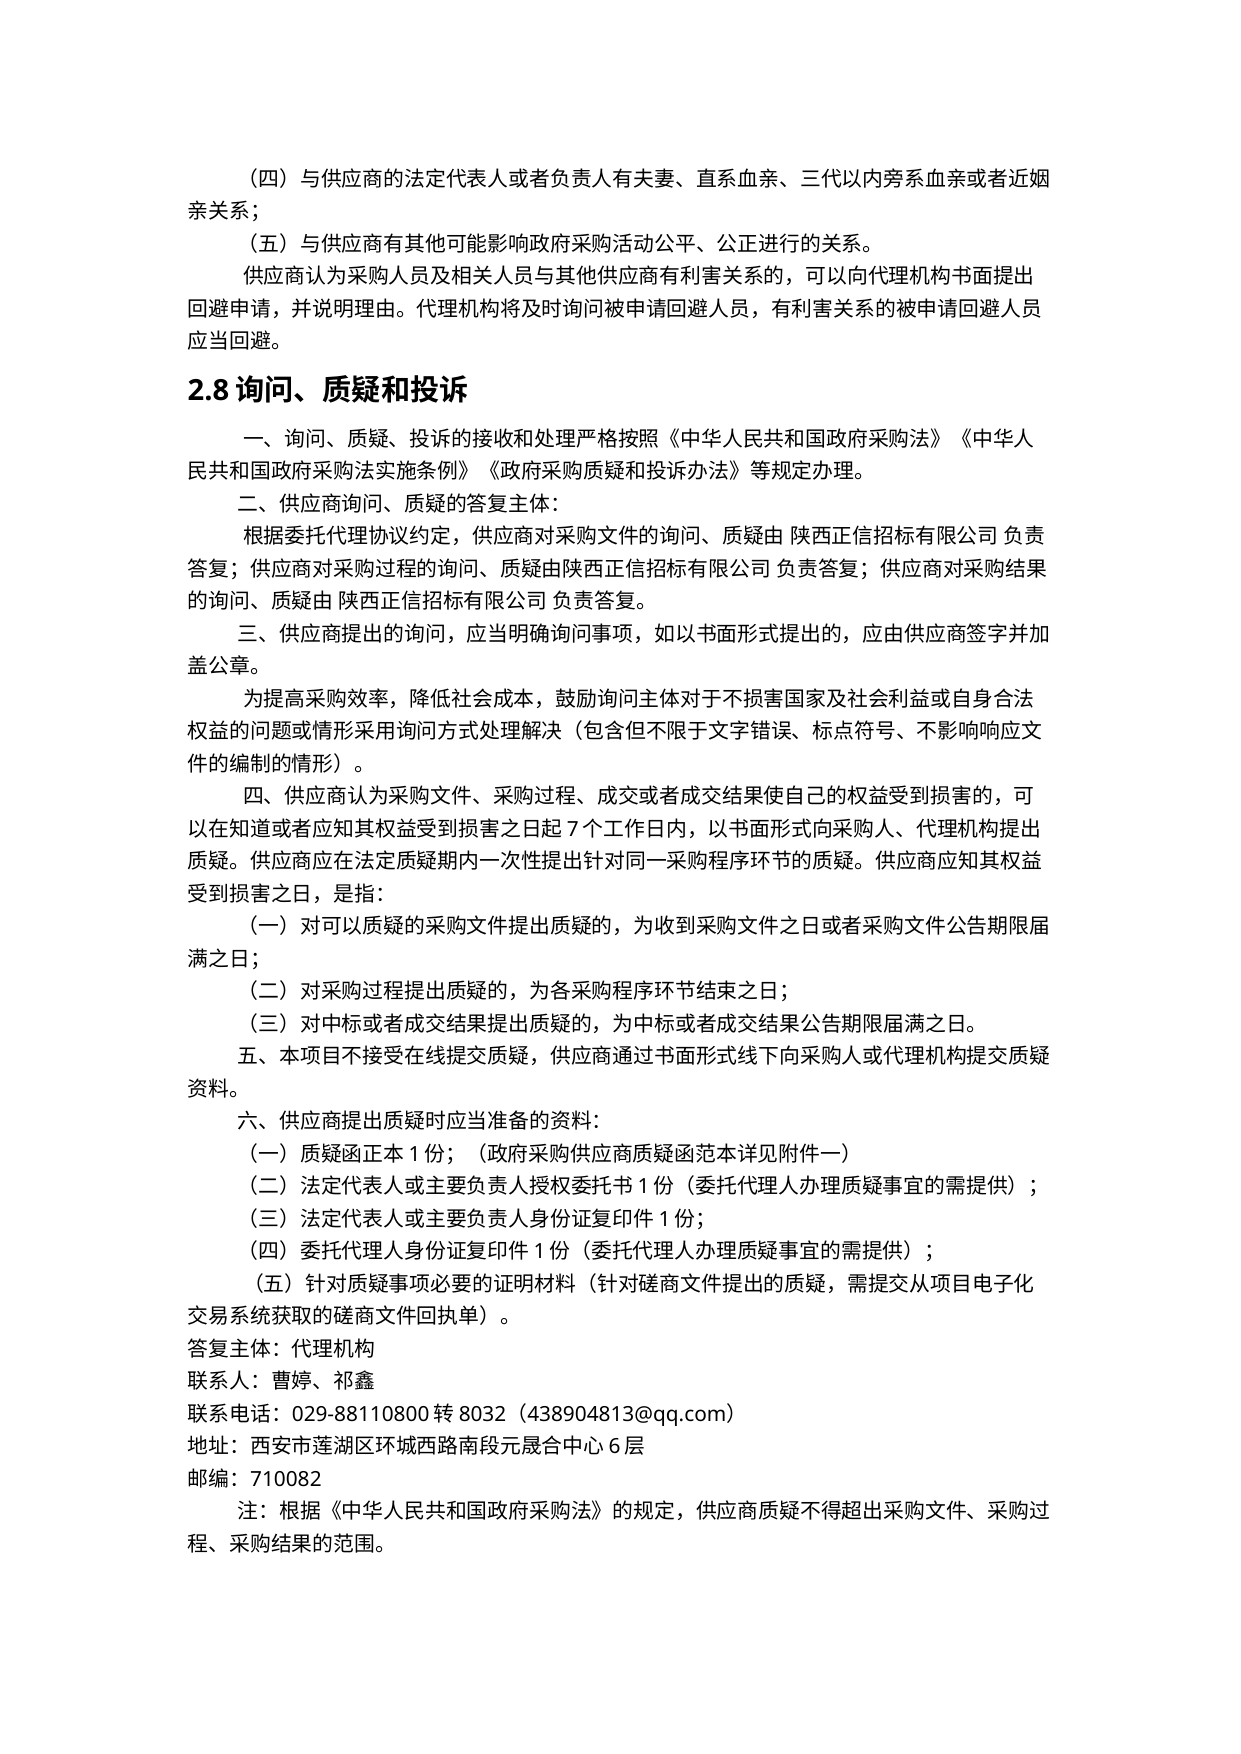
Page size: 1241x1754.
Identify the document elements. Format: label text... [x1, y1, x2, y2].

text 三、供应商提出的询问，应当明确询问事项，如以书面形式提出的，应由供应商签字并加盖公章。 [187, 617, 1053, 682]
text （三）法定代表人或主要负责人身份证复印件1份； [187, 1202, 1053, 1234]
text 供应商认为采购人员及相关人员与其他供应商有利害关系的，可以向代理机构书面提出回避申请，并说明理由。代理机构将及时询问被申请回避人员，有利害关系的被申请回避人员应当回避。 [187, 259, 1053, 357]
text 二、供应商询问、质疑的答复主体： [187, 487, 1053, 519]
text （五）针对质疑事项必要的证明材料（针对磋商文件提出的质疑，需提交从项目电子化交易系统获取的磋商文件回执单）。 [187, 1267, 1053, 1332]
text 为提高采购效率，降低社会成本，鼓励询问主体对于不损害国家及社会利益或自身合法权益的问题或情形采用询问方式处理解决（包含但不限于文字错误、标点符号、不影响响应文件的编制的情形）。 [187, 682, 1053, 779]
text 四、供应商认为采购文件、采购过程、成交或者成交结果使自己的权益受到损害的，可以在知道或者应知其权益受到损害之日起7个工作日内，以书面形式向采购人、代理机构提出质疑。供应商应在法定质疑期内一次性提出针对同一采购程序环节的质疑。供应商应知其权益受到损害之日，是指： [187, 779, 1053, 909]
text （四）与供应商的法定代表人或者负责人有夫妻、直系血亲、三代以内旁系血亲或者近姻亲关系； [187, 162, 1053, 227]
text （三）对中标或者成交结果提出质疑的，为中标或者成交结果公告期限届满之日。 [187, 1007, 1053, 1039]
text 联系人：曹婷、祁鑫 [187, 1364, 1053, 1397]
text （四）委托代理人身份证复印件1份（委托代理人办理质疑事宜的需提供）； [187, 1234, 1053, 1267]
text 五、本项目不接受在线提交质疑，供应商通过书面形式线下向采购人或代理机构提交质疑资料。 [187, 1039, 1053, 1104]
text 注：根据《中华人民共和国政府采购法》的规定，供应商质疑不得超出采购文件、采购过程、采购结果的范围。 [187, 1494, 1053, 1559]
text 邮编：710082 [187, 1462, 1053, 1494]
text 2.8询问、质疑和投诉 [187, 357, 1053, 422]
text 六、供应商提出质疑时应当准备的资料： [187, 1104, 1053, 1137]
text （五）与供应商有其他可能影响政府采购活动公平、公正进行的关系。 [187, 227, 1053, 259]
text （二）对采购过程提出质疑的，为各采购程序环节结束之日； [187, 974, 1053, 1007]
text （一）对可以质疑的采购文件提出质疑的，为收到采购文件之日或者采购文件公告期限届满之日； [187, 909, 1053, 974]
text 联系电话：029-88110800转8032（438904813@qq.com） [187, 1397, 1053, 1429]
text 一、询问、质疑、投诉的接收和处理严格按照《中华人民共和国政府采购法》《中华人民共和国政府采购法实施条例》《政府采购质疑和投诉办法》等规定办理。 [187, 422, 1053, 487]
text （一）质疑函正本1份；（政府采购供应商质疑函范本详见附件一） [187, 1137, 1053, 1169]
text 地址：西安市莲湖区环城西路南段元晟合中心6层 [187, 1429, 1053, 1462]
text 答复主体：代理机构 [187, 1332, 1053, 1364]
text （二）法定代表人或主要负责人授权委托书1份（委托代理人办理质疑事宜的需提供）； [187, 1169, 1053, 1202]
text 根据委托代理协议约定，供应商对采购文件的询问、质疑由 陕西正信招标有限公司 负责答复；供应商对采购过程的询问、质疑由陕西正信招标有限公司 负责答复；供应商对采购结果的询问、质疑由 陕西正信招标有限公司 负责答复。 [187, 519, 1053, 617]
